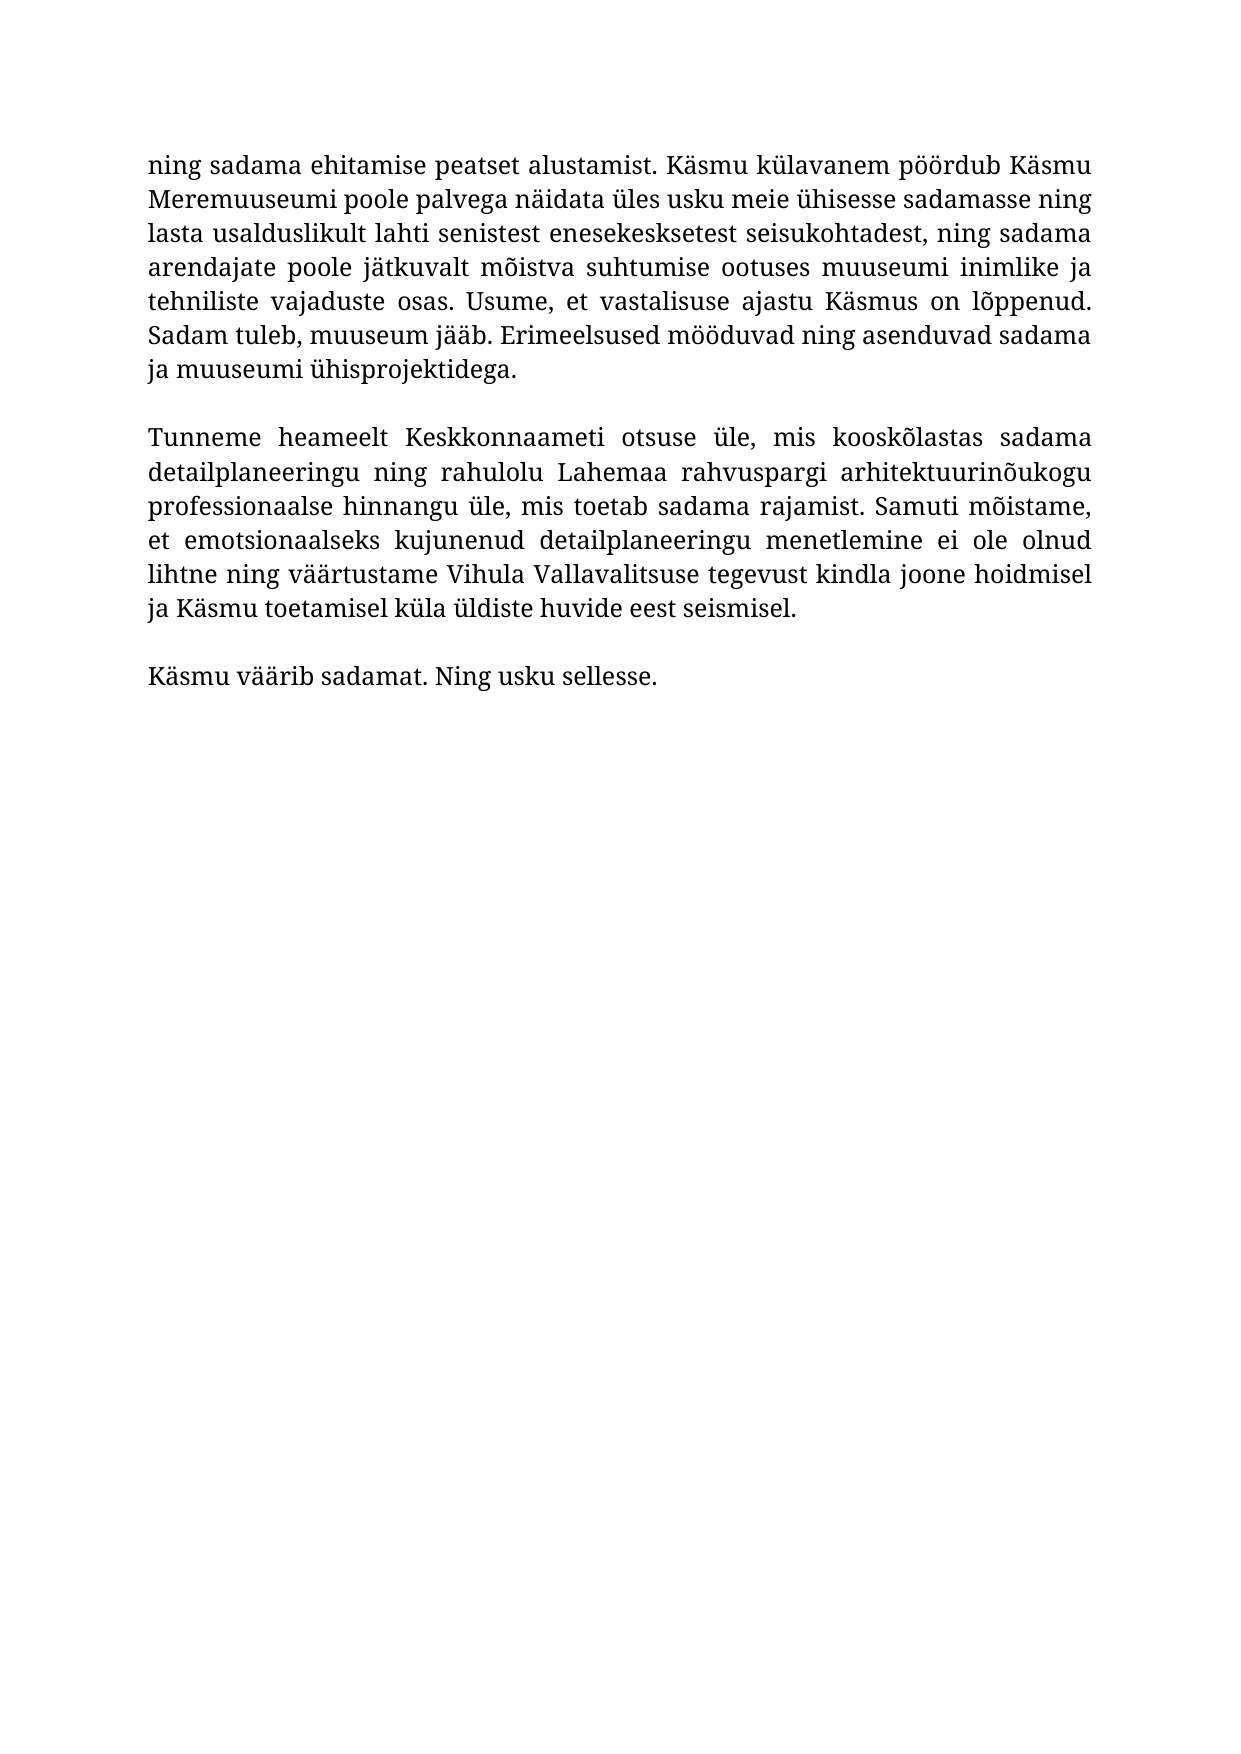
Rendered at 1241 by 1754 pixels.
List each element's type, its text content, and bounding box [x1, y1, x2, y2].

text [148, 148, 1093, 386]
text Käsmu väärib sadamat. Ning usku sellesse. [148, 658, 1093, 693]
text Tunneme heameelt Keskkonnaameti otsuse üle, mis kooskõlastas sadama detailplaneeringu ning rahulolu Lahemaa rahvuspargi arhitektuurinõukogu professionaalse hinnangu üle, mis toetab sadama rajamist. Samuti mõistame, et emotsionaalseks kujunenud detailplaneeringu menetlemine ei ole olnud lihtne ning väärtustame Vihula Vallavalitsuse tegevust kindla joone hoidmisel ja Käsmu toetamisel küla üldiste huvide eest seismisel. [148, 420, 1093, 624]
